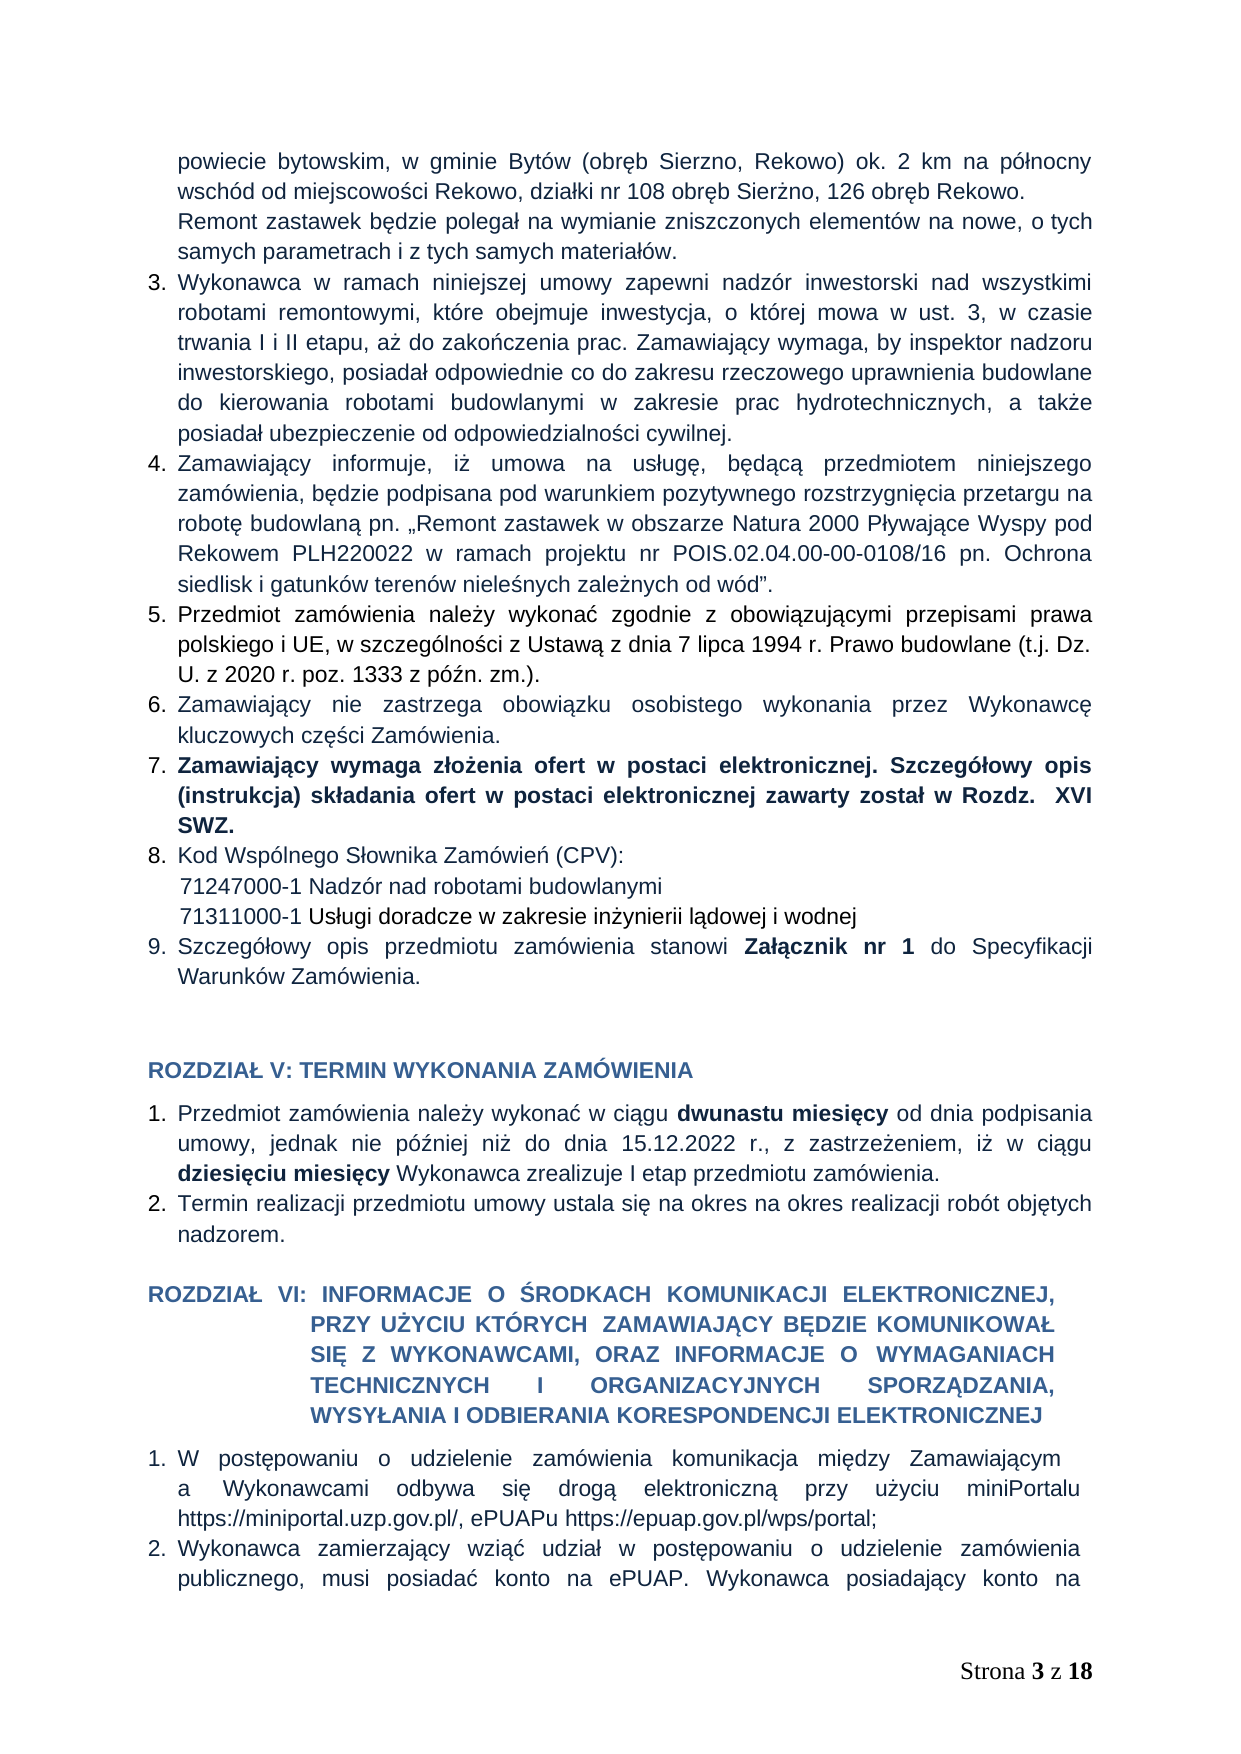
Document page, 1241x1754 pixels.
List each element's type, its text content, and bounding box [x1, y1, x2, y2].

list Szczegółowy opis przedmiotu zamówienia stanowi Załącznik nr 1 do Specyfikacji Warunków Zamówienia. [148, 933, 1093, 989]
list Termin realizacji przedmiotu umowy ustala się na okres na okres realizacji robót objętych nadzorem. [148, 1190, 1093, 1247]
list Zamawiający nie zastrzega obowiązku osobistego wykonania przez Wykonawcę kluczowych części Zamówienia. [148, 691, 1093, 748]
text ROZDZIAŁ V: TERMIN WYKONANIA ZAMÓWIENIA [148, 1057, 1093, 1083]
list Zamawiający wymaga złożenia ofert w postaci elektronicznej. Szczegółowy opis (instrukcja) składania ofert w postaci elektronicznej zawarty został w Rozdz. XVI SWZ. [148, 752, 1093, 838]
list Wykonawca w ramach niniejszej umowy zapewni nadzór inwestorski nad wszystkimi robotami remontowymi, które obejmuje inwestycja, o której mowa w ust. 3, w czasie trwania I i II etapu, aż do zakończenia prac. Zamawiający wymaga, by inspektor nadzoru inwestorskiego, posiadał odpowiednie co do zakresu rzeczowego uprawnienia budowlane do kierowania robotami budowlanymi w zakresie prac hydrotechnicznych, a także posiadał ubezpieczenie od odpowiedzialności cywilnej. [148, 268, 1093, 446]
list Zamawiający informuje, iż umowa na usługę, będącą przedmiotem niniejszego zamówienia, będzie podpisana pod warunkiem pozytywnego rozstrzygnięcia przetargu na robotę budowlaną pn. „Remont zastawek w obszarze Natura 2000 Pływające Wyspy pod Rekowem PLH220022 w ramach projektu nr POIS.02.04.00-00-0108/16 pn. Ochrona siedlisk i gatunków terenów nieleśnych zależnych od wód”. [148, 450, 1093, 597]
list Kod Wspólnego Słownika Zamówień (CPV): [148, 842, 1093, 869]
list W postępowaniu o udzielenie zamówienia komunikacja między Zamawiającym a Wykonawcami odbywa się drogą elektroniczną przy użyciu miniPortalu https://miniportal.uzp.gov.pl/, ePUAPu https://epuap.gov.pl/wps/portal; [148, 1444, 1081, 1531]
text 71311000-1 Usługi doradcze w zakresie inżynierii lądowej i wodnej [148, 903, 1093, 929]
list Przedmiot zamówienia należy wykonać w ciągu dwunastu miesięcy od dnia podpisania umowy, jednak nie później niż do dnia 15.12.2022 r., z zastrzeżeniem, iż w ciągu dziesięciu miesięcy Wykonawca zrealizuje I etap przedmiotu zamówienia. [148, 1100, 1093, 1187]
text ROZDZIAŁ VI: INFORMACJE O ŚRODKACH KOMUNIKACJI ELEKTRONICZNEJ, PRZY UŻYCIU KTÓRYCH ZAMAWIAJĄCY BĘDZIE KOMUNIKOWAŁ SIĘ Z WYKONAWCAMI, ORAZ INFORMACJE O WYMAGANIACH TECHNICZNYCH I ORGANIZACYJNYCH SPORZĄDZANIA, WYSYŁANIA I ODBIERANIA KORESPONDENCJI ELEKTRONICZNEJ [148, 1281, 1055, 1428]
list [148, 148, 1093, 204]
list Przedmiot zamówienia należy wykonać zgodnie z obowiązującymi przepisami prawa polskiego i UE, w szczególności z Ustawą z dnia 7 lipca 1994 r. Prawo budowlane (t.j. Dz. U. z 2020 r. poz. 1333 z późn. zm.). [148, 601, 1093, 687]
subtitle 71247000-1 Nadzór nad robotami budowlanymi [148, 873, 1093, 899]
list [148, 1535, 1081, 1592]
text Remont zastawek będzie polegał na wymianie zniszczonych elementów na nowe, o tych samych parametrach i z tych samych materiałów. [177, 208, 1093, 264]
